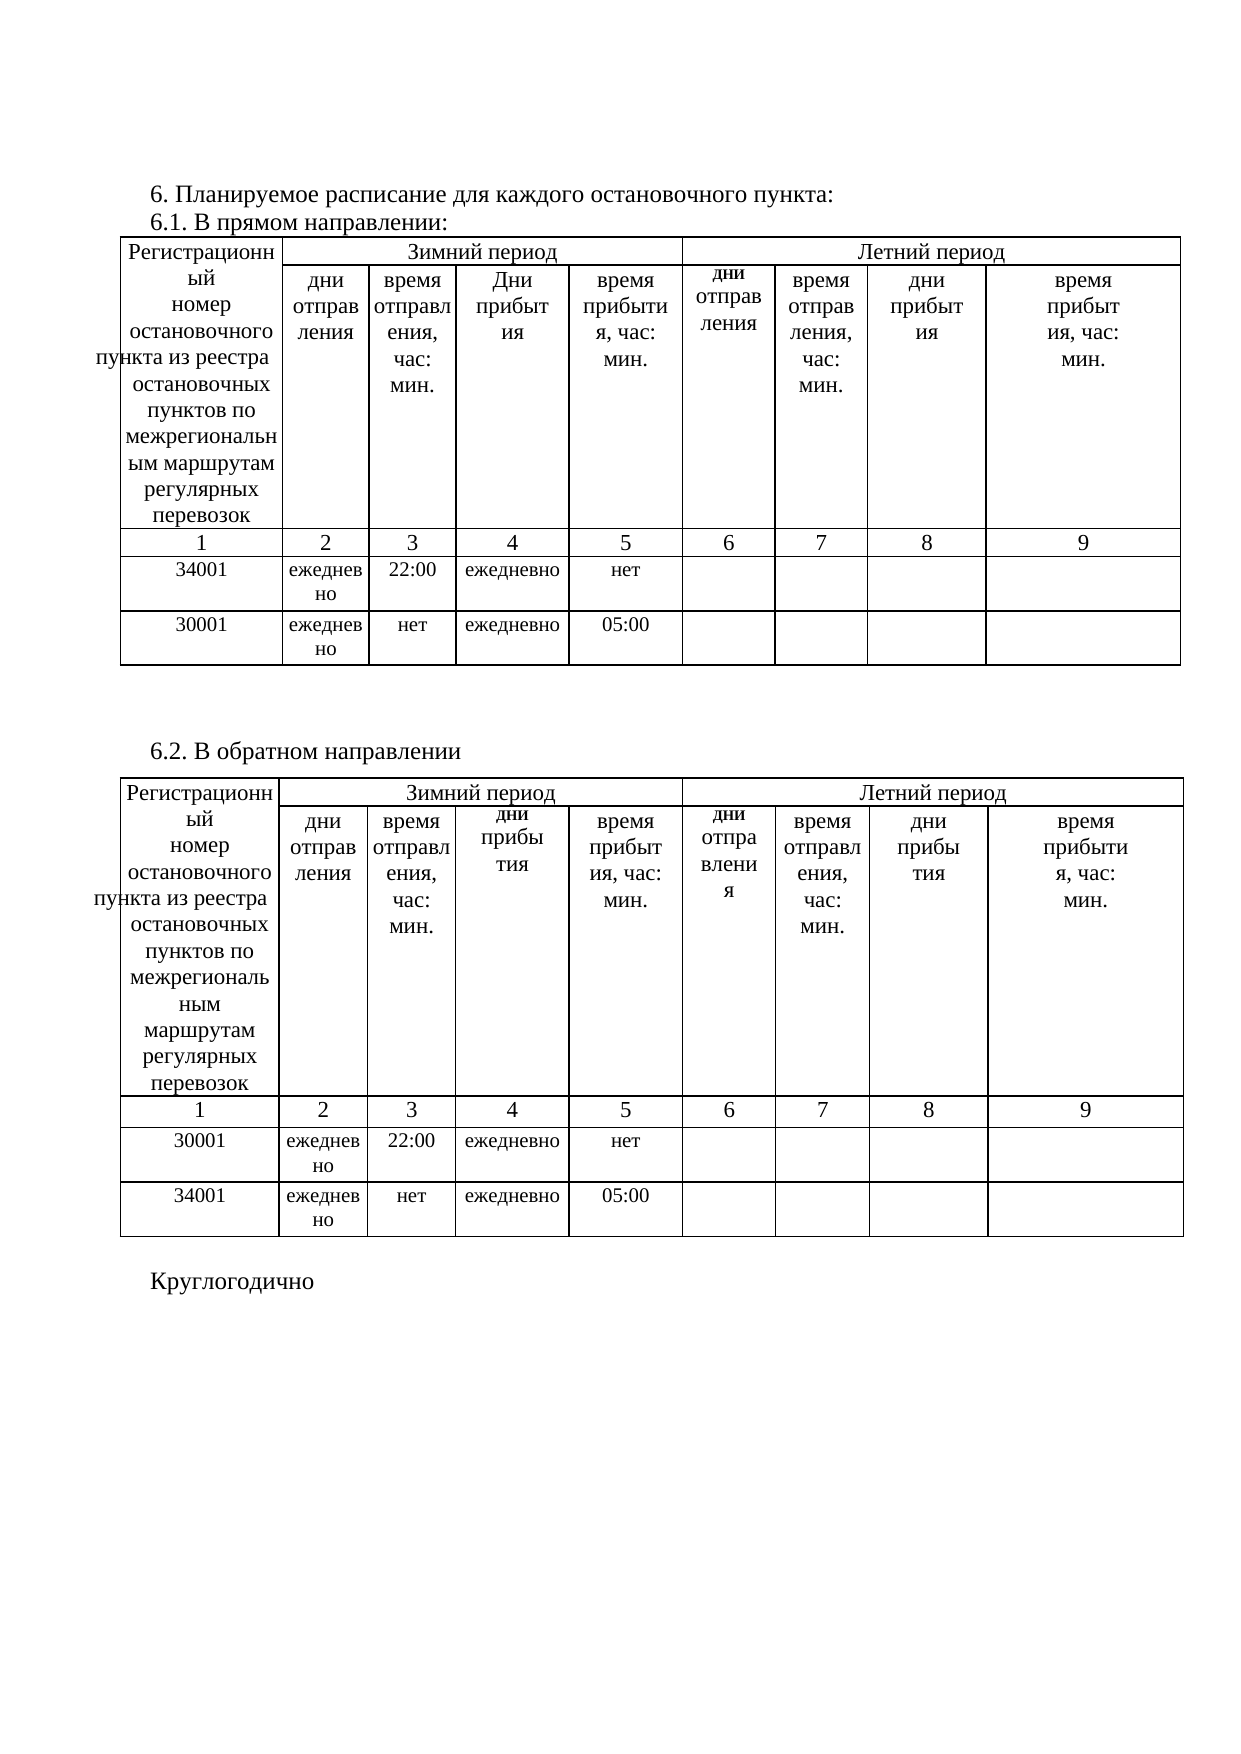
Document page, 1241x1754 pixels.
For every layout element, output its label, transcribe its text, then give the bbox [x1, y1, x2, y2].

table_cell 22:00 [370, 557, 455, 610]
table_cell 8 [868, 529, 985, 556]
table_cell [989, 1128, 1183, 1181]
table_cell 3 [370, 529, 455, 556]
table_cell ежедневно [280, 1183, 367, 1236]
table_cell ежедневно [456, 1183, 568, 1236]
table_cell дни прибыт ия [868, 266, 985, 528]
table_cell ДНИ прибы тия [456, 807, 568, 1095]
table_cell 34001 [121, 1183, 278, 1236]
table_cell [683, 1128, 775, 1181]
table_cell ежедневно [280, 1128, 367, 1181]
table_cell 7 [776, 529, 867, 556]
table_cell [683, 612, 774, 664]
table_cell ежедневно [456, 1128, 568, 1181]
table_cell 30001 [121, 612, 282, 664]
table_cell [868, 557, 985, 610]
table_cell [776, 1183, 869, 1236]
text 6.2. В обратном направлении [150, 736, 1090, 765]
table_cell 1 [121, 1097, 278, 1127]
table_cell [870, 1183, 987, 1236]
table_cell время прибыт ия, час: мин. [987, 266, 1180, 528]
text 6. Планируемое расписание для каждого остановочного пункта: [150, 179, 1090, 207]
table_cell 4 [456, 1097, 568, 1127]
table_header Летний период [683, 779, 1183, 805]
table_cell нет [370, 612, 455, 664]
table_cell 5 [570, 1097, 682, 1127]
table_cell 8 [870, 1097, 987, 1127]
table_cell ежедневно [283, 612, 368, 664]
table_header Регистрационный номер остановочного пункта из реестра остановочных пунктов по межрегиональным маршрутам регулярных перевозок [121, 238, 282, 528]
table_cell [987, 612, 1180, 664]
table_cell 05:00 [570, 612, 682, 664]
table_cell 7 [776, 1097, 869, 1127]
table_cell 9 [989, 1097, 1183, 1127]
text Круглогодично [150, 1266, 1090, 1295]
table_cell 1 [121, 529, 282, 556]
table_cell 6 [683, 529, 774, 556]
table_cell [868, 612, 985, 664]
table_header Зимний период [283, 238, 682, 264]
table_cell ежедневно [457, 557, 568, 610]
table_cell Дни прибыт ия [457, 266, 568, 528]
table_cell 6 [683, 1097, 775, 1127]
table_cell [776, 612, 867, 664]
table_cell [683, 1183, 775, 1236]
table_cell 9 [987, 529, 1180, 556]
table_cell время отправл ения, час: мин. [776, 807, 869, 1095]
table_header Летний период [683, 238, 1180, 264]
table_cell дни отправ ления [283, 266, 368, 528]
table_cell время отправл ения, час: мин. [370, 266, 455, 528]
table_cell [776, 1128, 869, 1181]
table_cell ежедневно [457, 612, 568, 664]
table_cell 22:00 [368, 1128, 455, 1181]
table_cell 34001 [121, 557, 282, 610]
table_cell 3 [368, 1097, 455, 1127]
table_cell ДНИ отправ ления [683, 266, 774, 528]
table_cell [776, 557, 867, 610]
table_cell 2 [283, 529, 368, 556]
table_cell [989, 1183, 1183, 1236]
table_cell 05:00 [570, 1183, 682, 1236]
table_cell время прибыти я, час: мин. [989, 807, 1183, 1095]
table_cell ДНИ отпра влени я [683, 807, 775, 1095]
table_cell 5 [570, 529, 682, 556]
table_cell время отправ ления, час: мин. [776, 266, 867, 528]
text 6.1. В прямом направлении: [150, 207, 1090, 236]
table_cell [683, 557, 774, 610]
table_cell нет [570, 557, 682, 610]
table_cell нет [368, 1183, 455, 1236]
table_cell [987, 557, 1180, 610]
table_cell 2 [280, 1097, 367, 1127]
table_cell 30001 [121, 1128, 278, 1181]
table_header Регистрационный номер остановочного пункта из реестра остановочных пунктов по межрегиональным маршрутам регулярных перевозок [121, 779, 278, 1095]
table_cell время прибыт ия, час: мин. [570, 807, 682, 1095]
table_cell дни прибы тия [870, 807, 987, 1095]
table_header Зимний период [280, 779, 682, 805]
table_cell [870, 1128, 987, 1181]
table_cell 4 [457, 529, 568, 556]
table_cell нет [570, 1128, 682, 1181]
table_cell время прибыти я, час: мин. [570, 266, 682, 528]
table_cell ежедневно [283, 557, 368, 610]
table_cell время отправл ения, час: мин. [368, 807, 455, 1095]
table_cell дни отправ ления [280, 807, 367, 1095]
